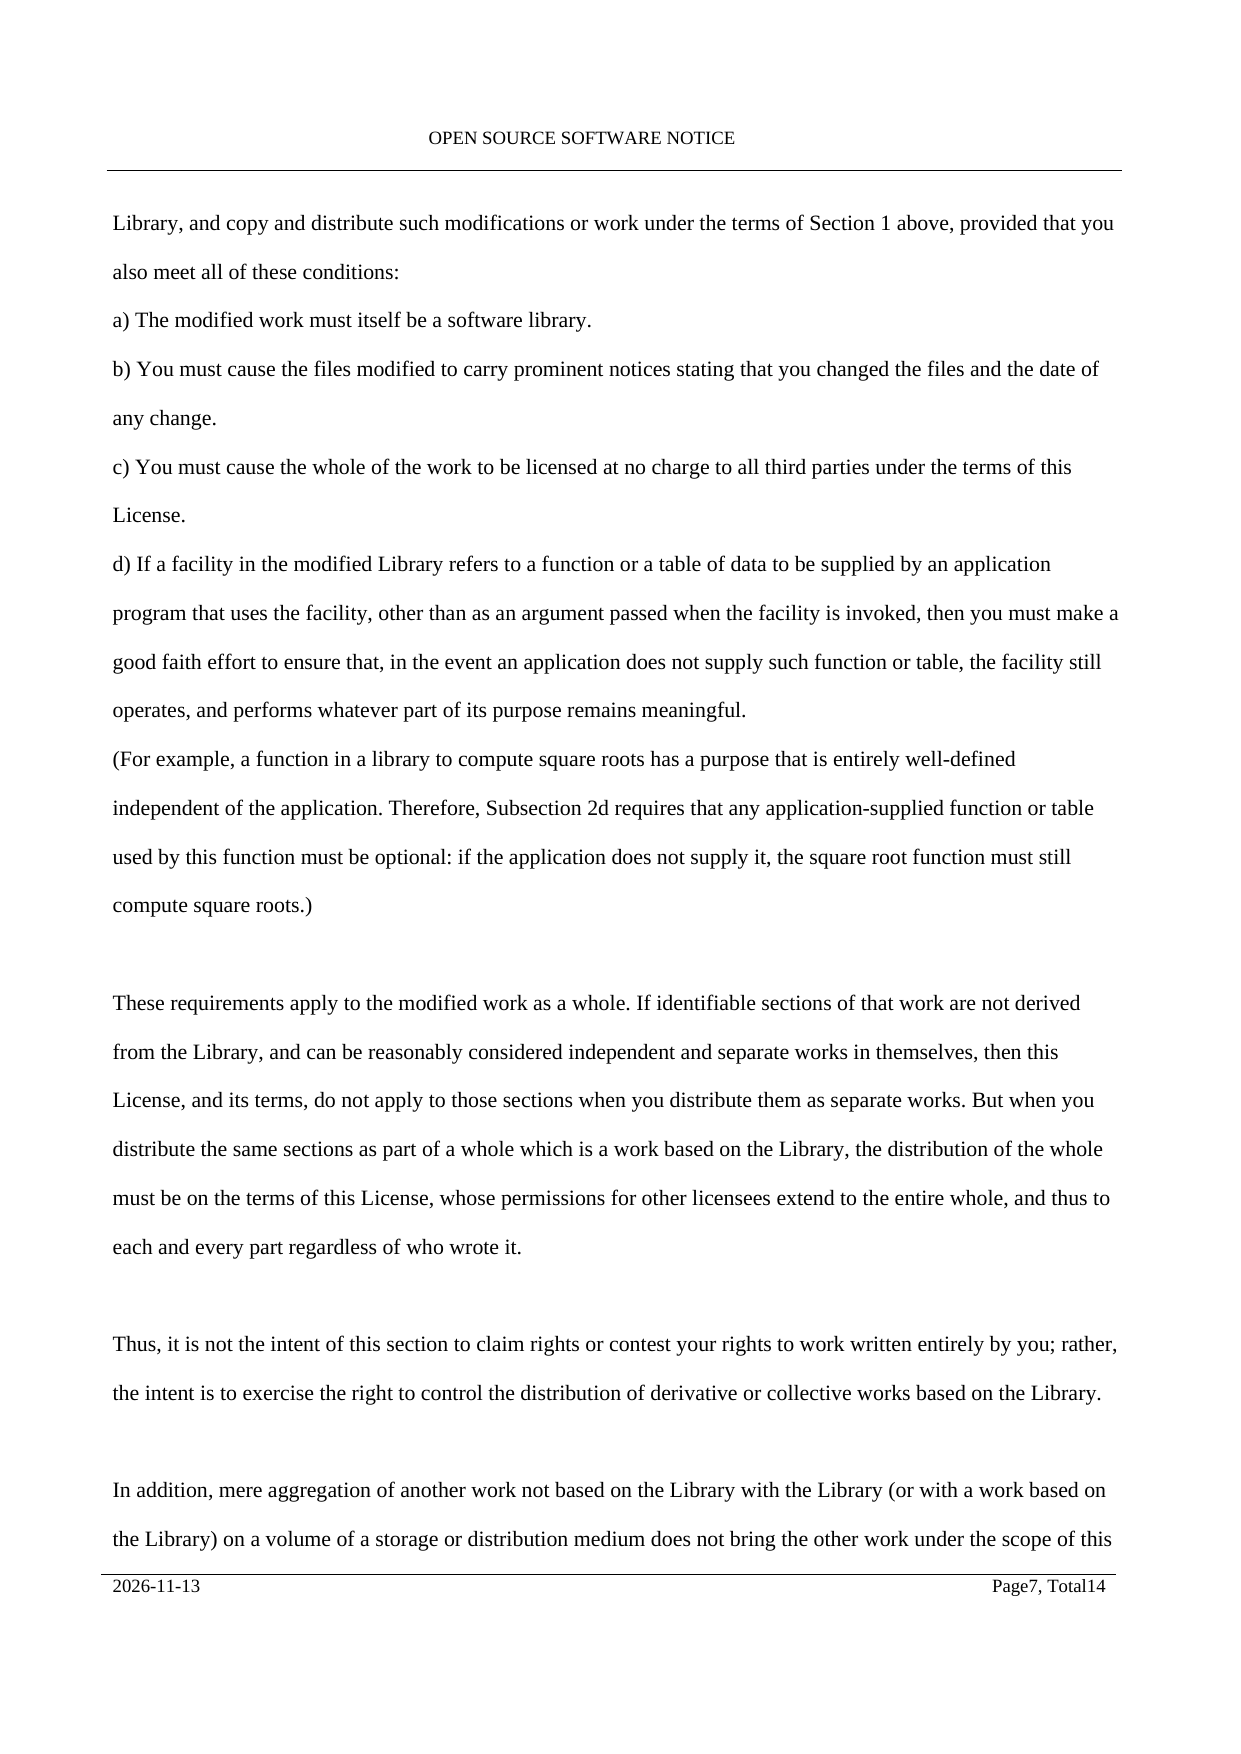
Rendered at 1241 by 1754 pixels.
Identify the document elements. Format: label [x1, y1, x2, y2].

text [112, 206, 1128, 1555]
